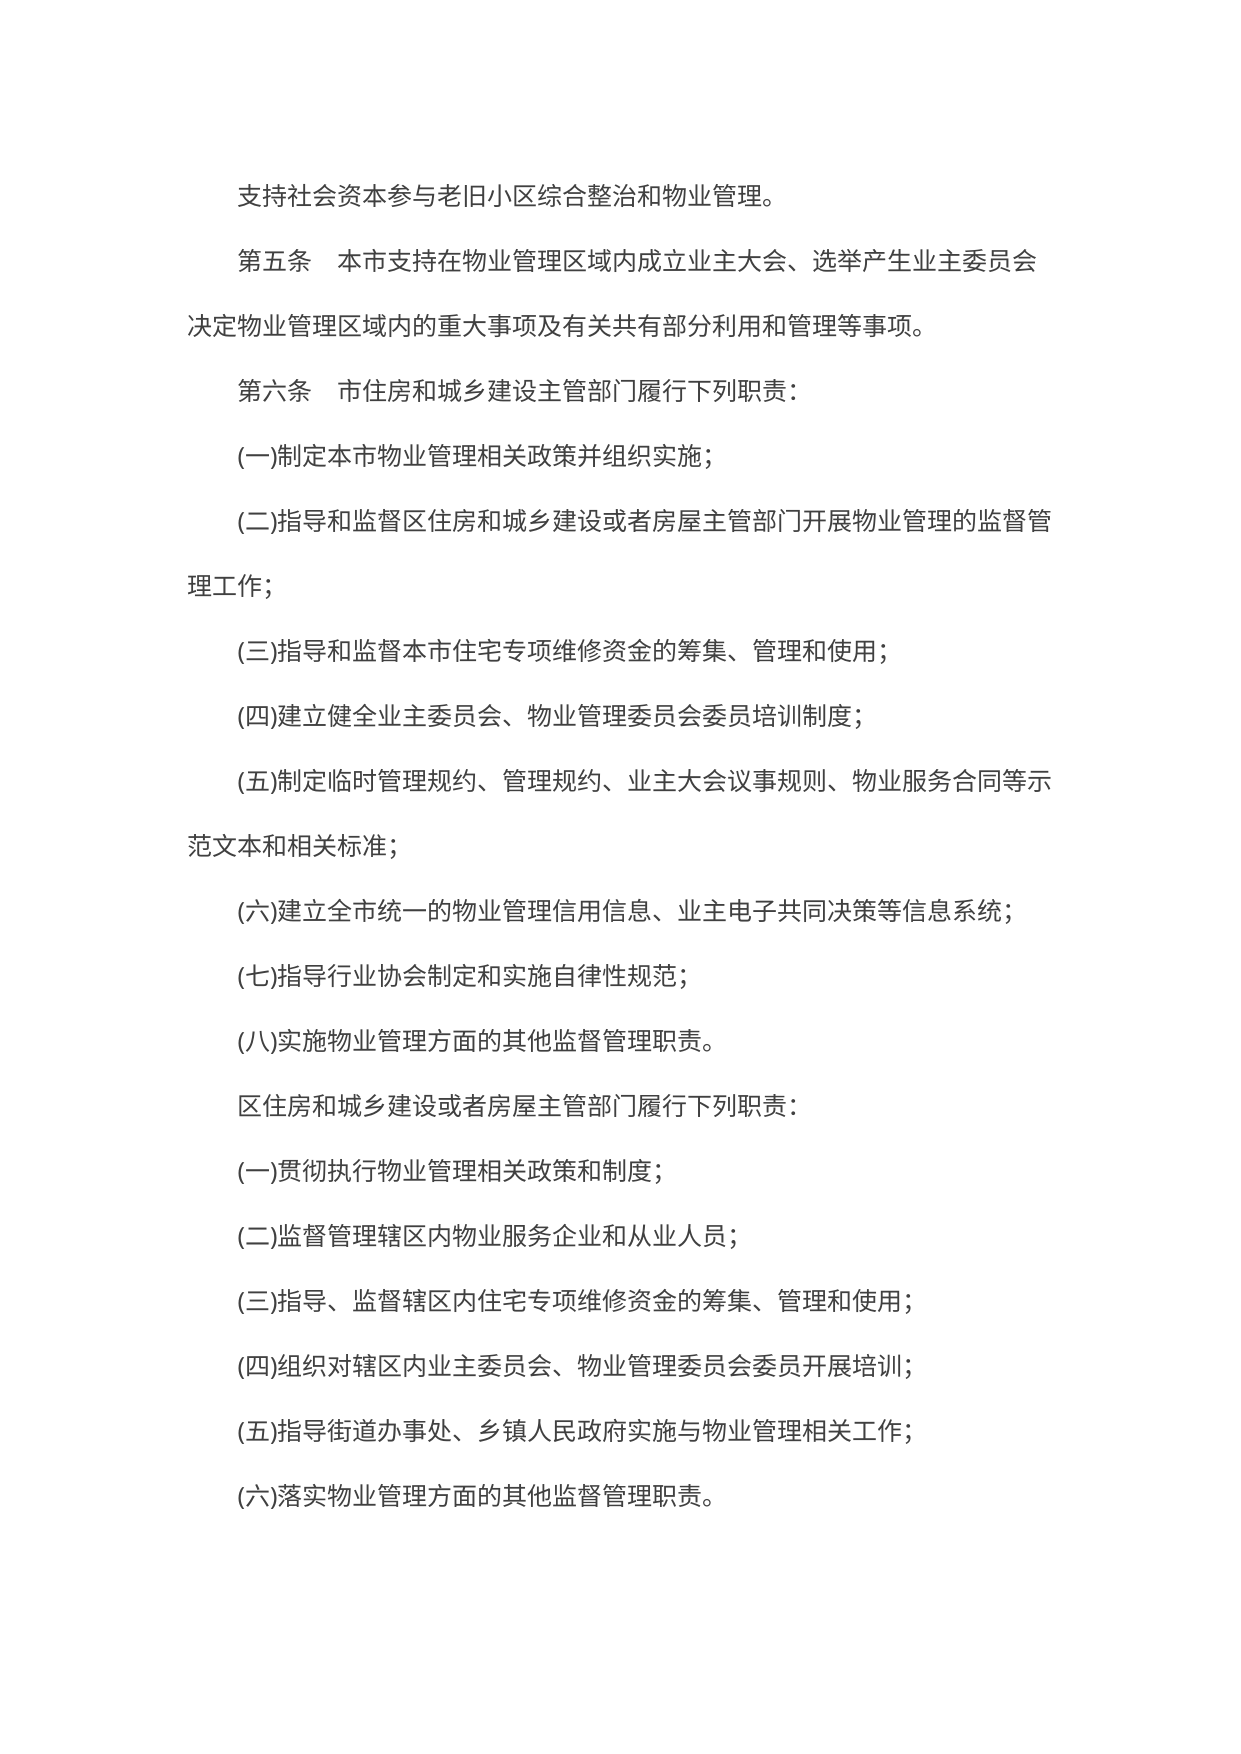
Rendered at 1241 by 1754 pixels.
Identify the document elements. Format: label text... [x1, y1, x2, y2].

text (一)贯彻执行物业管理相关政策和制度； [187, 1137, 1053, 1202]
text (六)落实物业管理方面的其他监督管理职责。 [187, 1462, 1053, 1527]
text 第五条 本市支持在物业管理区域内成立业主大会、选举产生业主委员会决定物业管理区域内的重大事项及有关共有部分利用和管理等事项。 [187, 227, 1053, 357]
text (六)建立全市统一的物业管理信用信息、业主电子共同决策等信息系统； [187, 877, 1053, 942]
text 第六条 市住房和城乡建设主管部门履行下列职责： [187, 357, 1053, 422]
text (五)制定临时管理规约、管理规约、业主大会议事规则、物业服务合同等示范文本和相关标准； [187, 747, 1053, 877]
text (四)建立健全业主委员会、物业管理委员会委员培训制度； [187, 682, 1053, 747]
text (四)组织对辖区内业主委员会、物业管理委员会委员开展培训； [187, 1332, 1053, 1397]
text (一)制定本市物业管理相关政策并组织实施； [187, 422, 1053, 487]
text 区住房和城乡建设或者房屋主管部门履行下列职责： [187, 1072, 1053, 1137]
text 支持社会资本参与老旧小区综合整治和物业管理。 [187, 162, 1053, 227]
text (七)指导行业协会制定和实施自律性规范； [187, 942, 1053, 1007]
text (五)指导街道办事处、乡镇人民政府实施与物业管理相关工作； [187, 1397, 1053, 1462]
text (三)指导和监督本市住宅专项维修资金的筹集、管理和使用； [187, 617, 1053, 682]
text (三)指导、监督辖区内住宅专项维修资金的筹集、管理和使用； [187, 1267, 1053, 1332]
text (八)实施物业管理方面的其他监督管理职责。 [187, 1007, 1053, 1072]
text (二)指导和监督区住房和城乡建设或者房屋主管部门开展物业管理的监督管理工作； [187, 487, 1053, 617]
text (二)监督管理辖区内物业服务企业和从业人员； [187, 1202, 1053, 1267]
